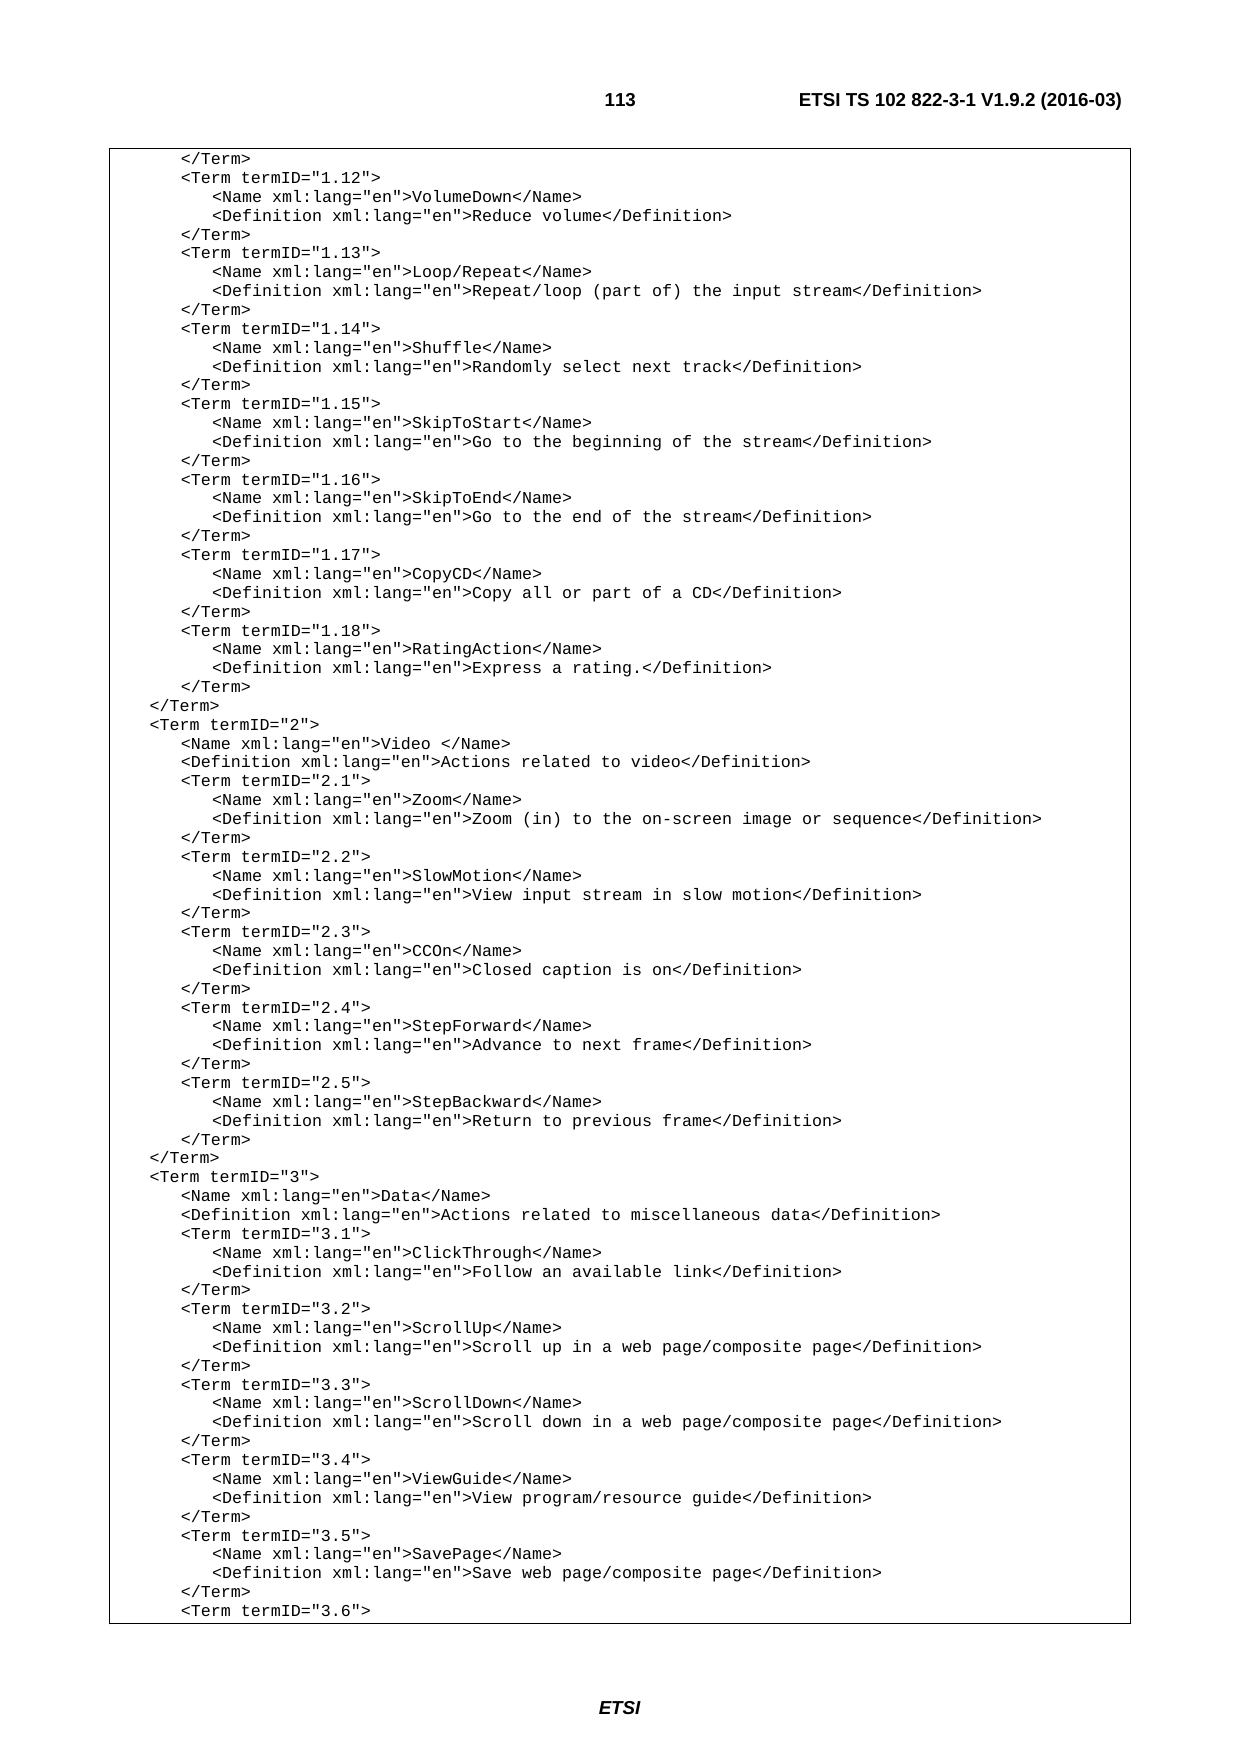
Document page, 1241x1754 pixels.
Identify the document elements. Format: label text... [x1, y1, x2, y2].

text </Term> [118, 1357, 1122, 1376]
text <Definition xml:lang="en">Scroll up in a web page/composite page</Definition> [118, 1338, 1122, 1357]
text </Term> [110, 149, 1130, 169]
text <Term termID="1.16"> [118, 471, 1122, 490]
text <Name xml:lang="en">ScrollDown</Name> [118, 1395, 1122, 1414]
text <Term termID="3.4"> [118, 1452, 1122, 1471]
text <Definition xml:lang="en">Return to previous frame</Definition> [118, 1112, 1122, 1131]
text <Name xml:lang="en">ClickThrough</Name> [118, 1244, 1122, 1263]
text <Name xml:lang="en">Shuffle</Name> [118, 339, 1122, 358]
text <Definition xml:lang="en">Save web page/composite page</Definition> [118, 1565, 1122, 1584]
text <Name xml:lang="en">StepBackward</Name> [118, 1093, 1122, 1112]
text <Definition xml:lang="en">Randomly select next track</Definition> [118, 358, 1122, 377]
text <Name xml:lang="en">CCOn</Name> [118, 943, 1122, 961]
text <Term termID="1.15"> [118, 396, 1122, 415]
text <Term termID="3.5"> [118, 1527, 1122, 1546]
text </Term> [118, 1584, 1122, 1599]
text <Definition xml:lang="en">View program/resource guide</Definition> [118, 1489, 1122, 1508]
text <Term termID="1.13"> [118, 245, 1122, 264]
text <Definition xml:lang="en">Actions related to video</Definition> [118, 754, 1122, 773]
text <Name xml:lang="en">Data</Name> [118, 1188, 1122, 1207]
text <Name xml:lang="en">StepForward</Name> [118, 1018, 1122, 1037]
text <Term termID="2"> [118, 716, 1122, 735]
text </Term> [118, 1056, 1122, 1074]
text <Term termID="2.1"> [118, 773, 1122, 792]
text <Term termID="1.17"> [118, 547, 1122, 566]
text </Term> [118, 1150, 1122, 1169]
text <Name xml:lang="en">Video </Name> [118, 735, 1122, 754]
text </Term> [118, 1131, 1122, 1150]
text <Term termID="3.6"> [110, 1599, 1130, 1623]
text <Term termID="2.2"> [118, 848, 1122, 867]
text </Term> [118, 1282, 1122, 1301]
text <Term termID="1.12"> [118, 169, 1122, 188]
text <Term termID="3"> [118, 1169, 1122, 1188]
text <Term termID="3.1"> [118, 1225, 1122, 1244]
text </Term> [118, 829, 1122, 848]
text <Definition xml:lang="en">Go to the beginning of the stream</Definition> [118, 433, 1122, 452]
text </Term> [118, 905, 1122, 924]
text <Name xml:lang="en">ScrollUp</Name> [118, 1320, 1122, 1338]
text <Name xml:lang="en">VolumeDown</Name> [118, 188, 1122, 207]
text <Name xml:lang="en">SkipToStart</Name> [118, 415, 1122, 433]
text <Definition xml:lang="en">Reduce volume</Definition> [118, 207, 1122, 226]
text </Term> [118, 1508, 1122, 1527]
text <Term termID="3.3"> [118, 1376, 1122, 1395]
text </Term> [118, 528, 1122, 547]
text </Term> [118, 452, 1122, 471]
text <Term termID="2.5"> [118, 1074, 1122, 1093]
text <Name xml:lang="en">Loop/Repeat</Name> [118, 264, 1122, 283]
text <Name xml:lang="en">SlowMotion</Name> [118, 867, 1122, 886]
text </Term> [118, 1433, 1122, 1452]
text <Definition xml:lang="en">Go to the end of the stream</Definition> [118, 509, 1122, 528]
text <Term termID="2.3"> [118, 924, 1122, 943]
text <Definition xml:lang="en">Copy all or part of a CD</Definition> [118, 584, 1122, 603]
text <Name xml:lang="en">SavePage</Name> [118, 1546, 1122, 1565]
text <Definition xml:lang="en">View input stream in slow motion</Definition> [118, 886, 1122, 905]
text <Definition xml:lang="en">Zoom (in) to the on-screen image or sequence</Definition> [118, 811, 1122, 829]
text <Term termID="1.18"> <Name xml:lang="en">RatingAction</Name> <Definition xml:lang="en">Express a rating.</Definition> </Term> </Term> [118, 622, 1122, 716]
text </Term> [118, 302, 1122, 320]
text <Definition xml:lang="en">Follow an available link</Definition> [118, 1263, 1122, 1282]
text <Name xml:lang="en">ViewGuide</Name> [118, 1471, 1122, 1489]
text <Term termID="2.4"> [118, 999, 1122, 1018]
text <Definition xml:lang="en">Repeat/loop (part of) the input stream</Definition> [118, 283, 1122, 302]
text </Term> [118, 226, 1122, 245]
text <Name xml:lang="en">Zoom</Name> [118, 792, 1122, 811]
text <Definition xml:lang="en">Scroll down in a web page/composite page</Definition> [118, 1414, 1122, 1433]
text </Term> [118, 377, 1122, 396]
text <Term termID="3.2"> [118, 1301, 1122, 1320]
text <Definition xml:lang="en">Closed caption is on</Definition> [118, 961, 1122, 980]
text </Term> [118, 980, 1122, 999]
text </Term> [118, 603, 1122, 622]
text <Term termID="1.14"> [118, 320, 1122, 339]
text <Definition xml:lang="en">Actions related to miscellaneous data</Definition> [118, 1207, 1122, 1225]
text <Name xml:lang="en">CopyCD</Name> [118, 566, 1122, 584]
text <Definition xml:lang="en">Advance to next frame</Definition> [118, 1037, 1122, 1056]
text <Name xml:lang="en">SkipToEnd</Name> [118, 490, 1122, 509]
